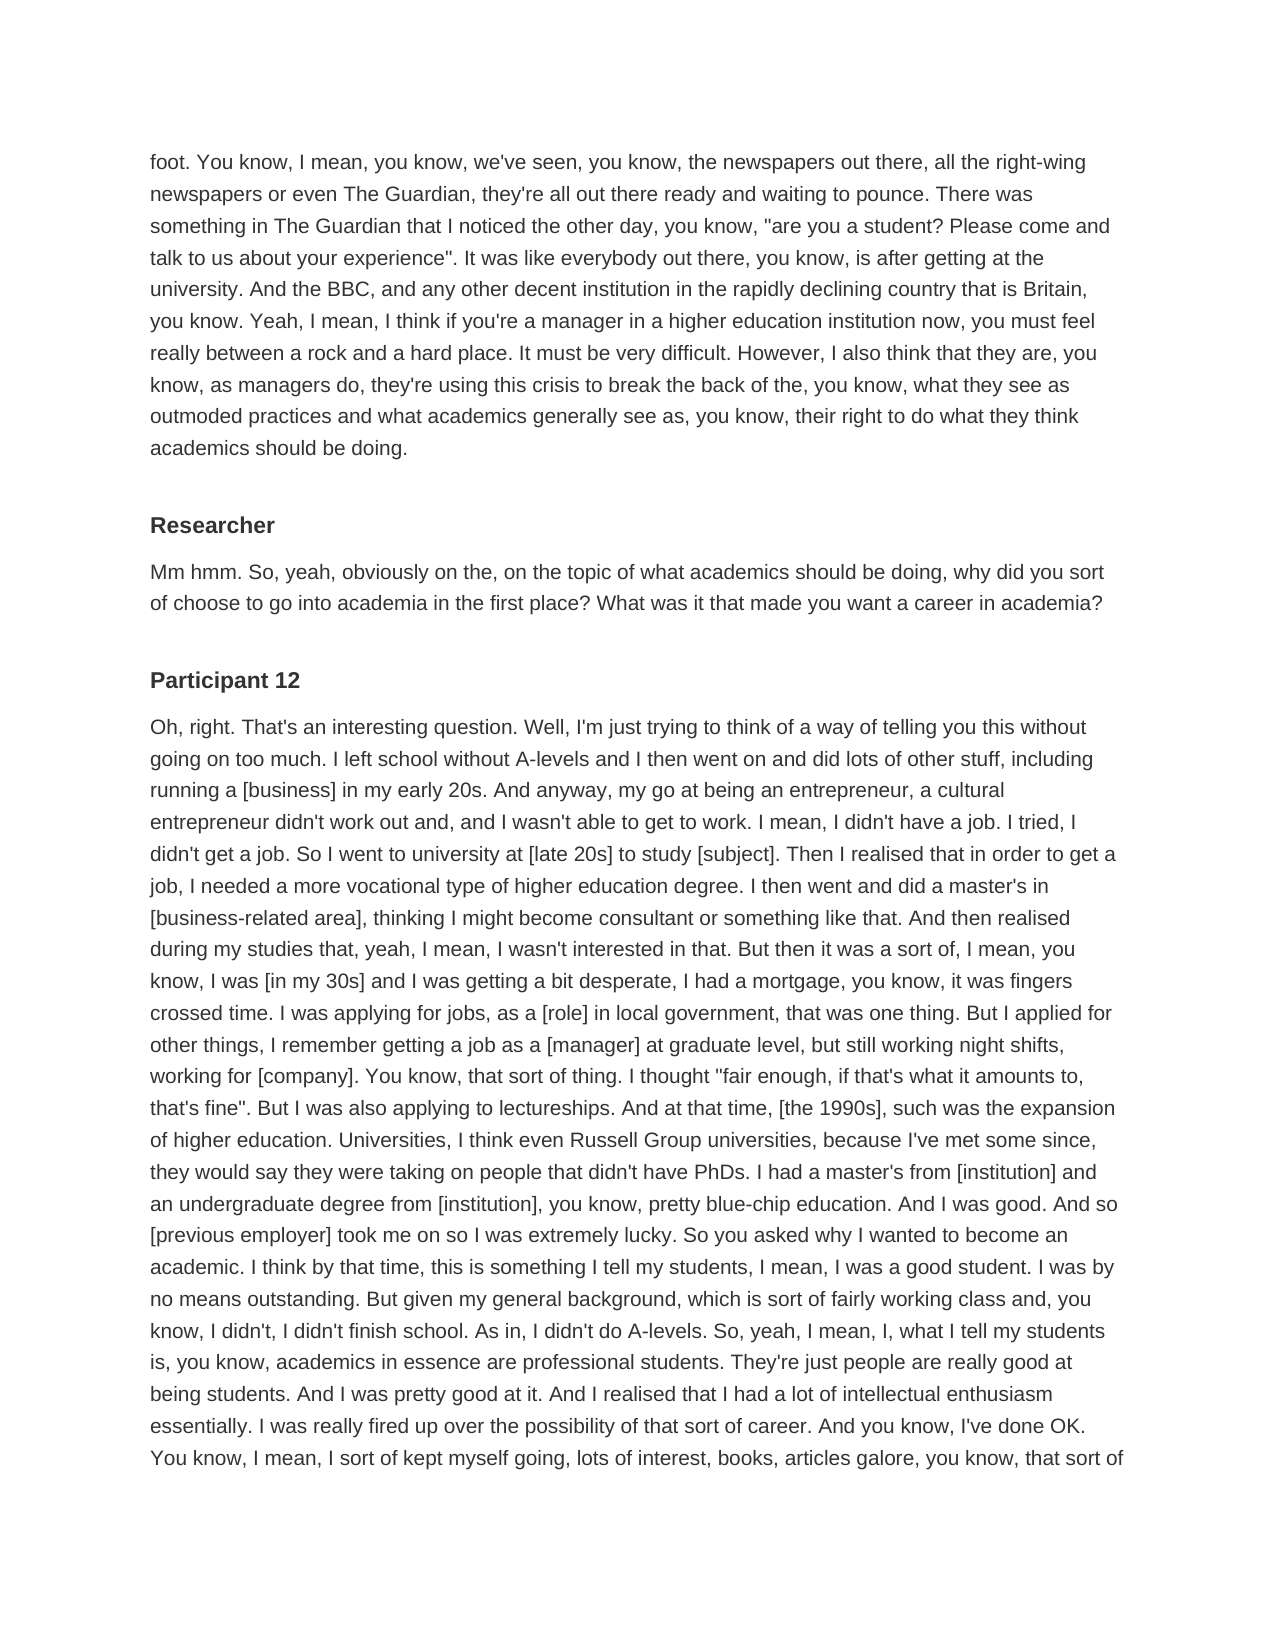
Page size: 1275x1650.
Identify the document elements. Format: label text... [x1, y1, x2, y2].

text Mm hmm. So, yeah, obviously on the, on the topic of what academics should be doing, why did you sort of choose to go into academia in the first place? What was it that made you want a career in academia? [150, 559, 1125, 615]
subtitle Participant 12 [150, 667, 1125, 694]
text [150, 715, 1125, 1469]
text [150, 150, 1125, 460]
subtitle Researcher [150, 512, 1125, 538]
